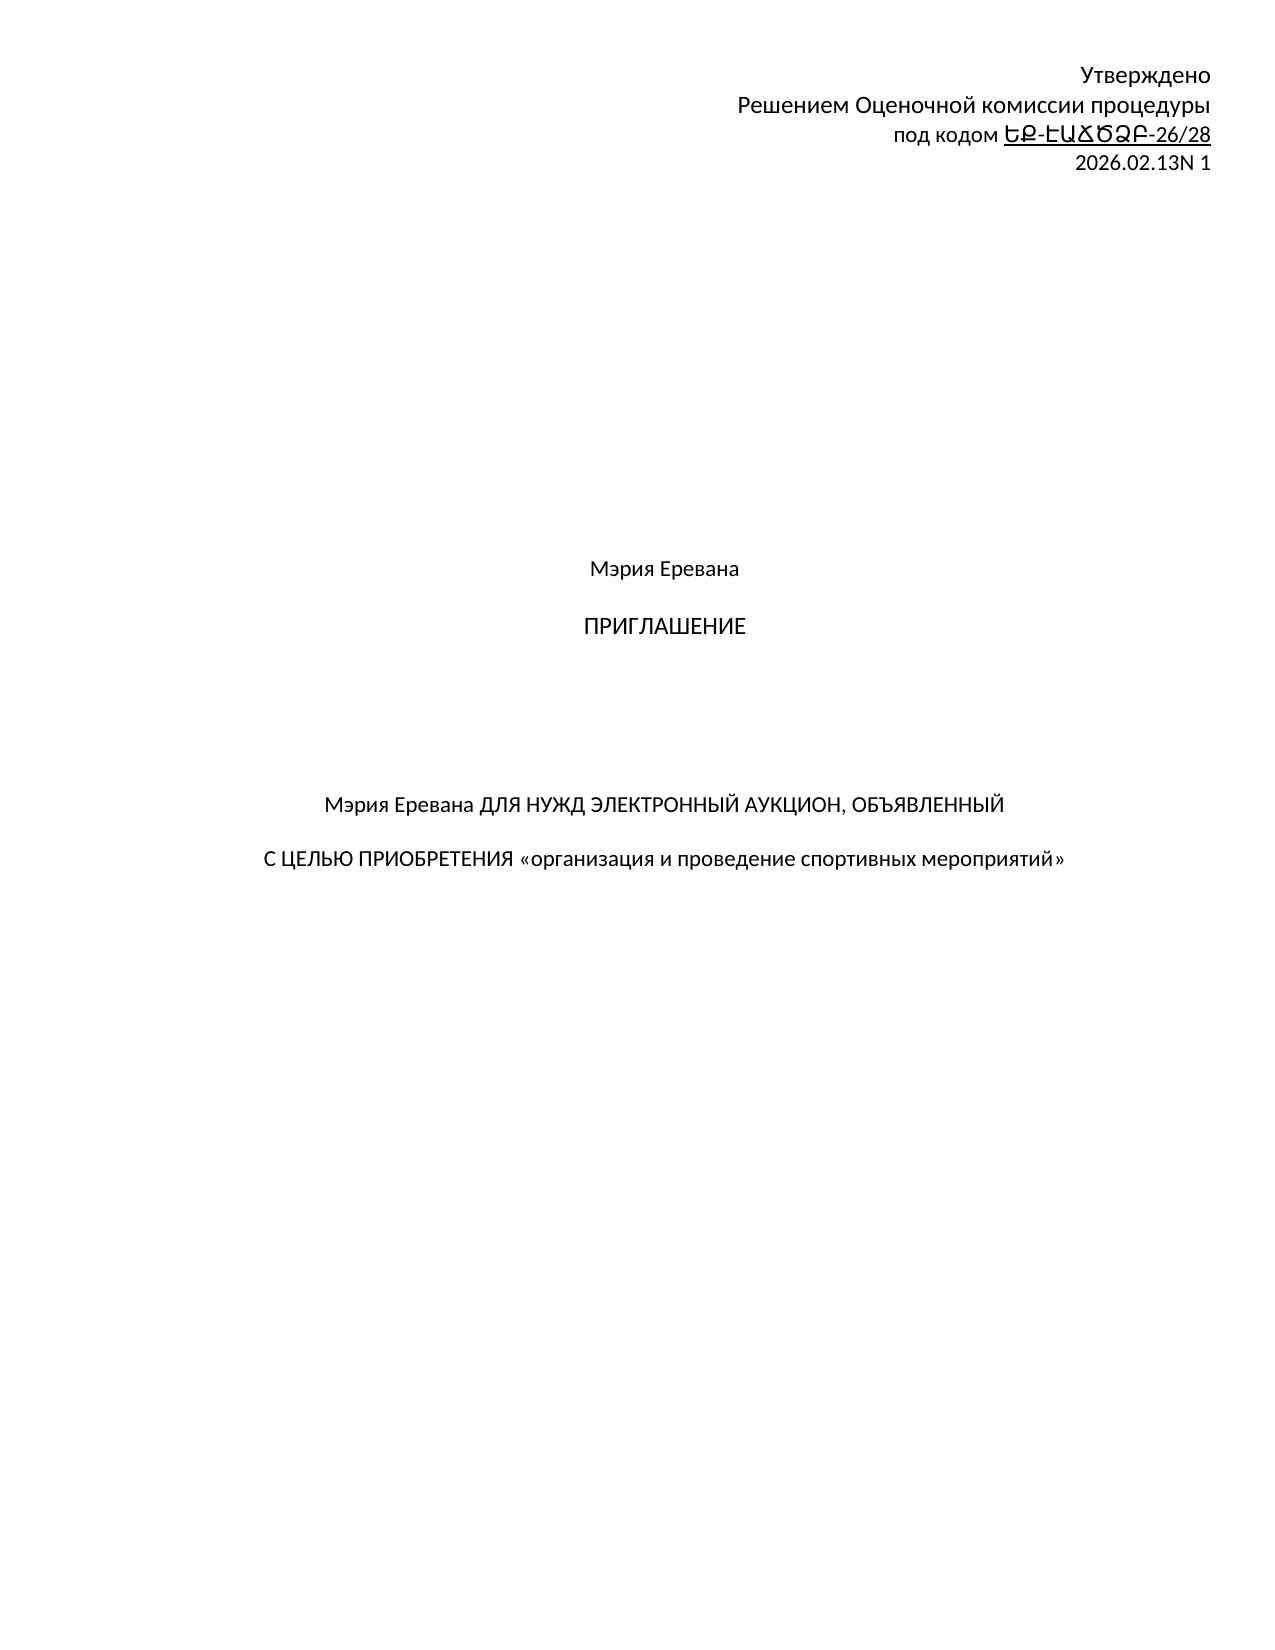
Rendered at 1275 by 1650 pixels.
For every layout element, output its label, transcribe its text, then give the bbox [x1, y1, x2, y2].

text ПРИГЛАШЕНИЕ [118, 610, 1212, 641]
text под кодом ԵՔ-ԷԱՃԾՁԲ-26/28 2026.02.13 N 1 [118, 120, 1211, 176]
text Утверждено [118, 59, 1211, 89]
text Мэрия Еревана ДЛЯ НУЖД ЭЛЕКТРОННЫЙ АУКЦИОН, ОБЪЯВЛЕННЫЙ [118, 791, 1211, 819]
text С ЦЕЛЬЮ ПРИОБРЕТЕНИЯ «организация и проведение спортивных мероприятий» [118, 844, 1211, 872]
text Мэрия Еревана [118, 554, 1211, 582]
text Решением Оценочной комиссии процедуры [118, 89, 1211, 120]
